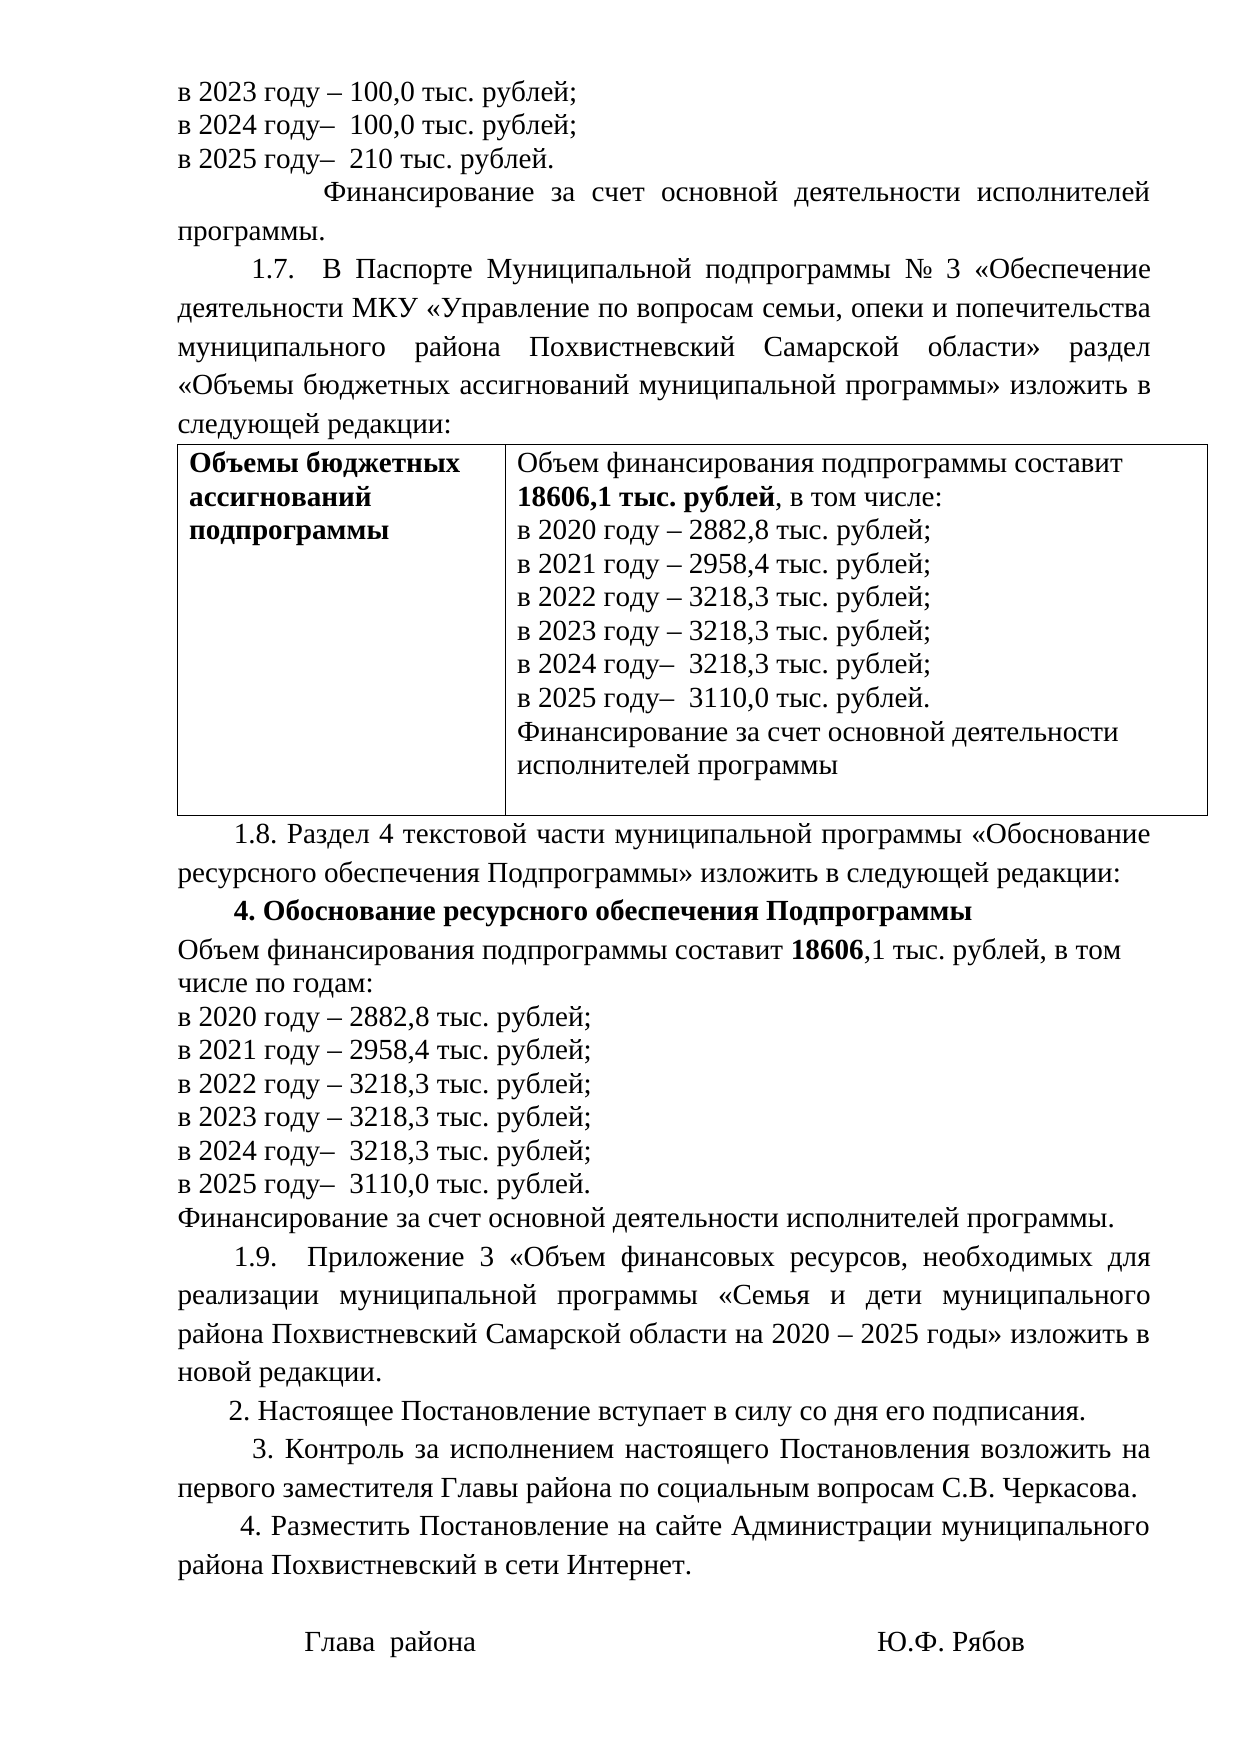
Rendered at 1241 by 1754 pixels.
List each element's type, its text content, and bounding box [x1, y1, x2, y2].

text 1.7. В Паспорте Муниципальной подпрограммы № 3 «Обеспечение деятельности МКУ «Управление по вопросам семьи, опеки и попечительства муниципального района Похвистневский Самарской области» раздел «Объемы бюджетных ассигнований муниципальной программы» изложить в следующей редакции: [177, 252, 1152, 439]
text 2. Настоящее Постановление вступает в силу со дня его подписания. [177, 1393, 1152, 1426]
text 1.9. Приложение 3 «Объем финансовых ресурсов, необходимых для реализации муниципальной программы «Семья и дети муниципального района Похвистневский Самарской области на 2020 – 2025 годы» изложить в новой редакции. [177, 1239, 1152, 1388]
text 1.8. Раздел 4 текстовой части муниципальной программы «Обоснование ресурсного обеспечения Подпрограммы» изложить в следующей редакции: [177, 816, 1152, 888]
text в 2025 году– 210 тыс. рублей. [177, 141, 1152, 174]
text Финансирование за счет основной деятельности исполнителей программы. [177, 1200, 1152, 1234]
text в 2025 году– 3110,0 тыс. рублей. [177, 1167, 1152, 1200]
text в 2020 году – 2882,8 тыс. рублей; [177, 999, 1152, 1032]
text в 2024 году– 3218,3 тыс. рублей; [177, 1133, 1152, 1167]
text в 2024 году– 100,0 тыс. рублей; [177, 107, 1152, 141]
text Финансирование за счет основной деятельности исполнителей программы. [177, 174, 1152, 247]
text в 2023 году – 3218,3 тыс. рублей; [177, 1099, 1152, 1133]
text в 2023 году – 100,0 тыс. рублей; [177, 74, 1152, 107]
text 3. Контроль за исполнением настоящего Постановления возложить на первого заместителя Главы района по социальным вопросам С.В. Черкасова. [177, 1431, 1152, 1503]
text Глава района Ю.Ф. Рябов [177, 1624, 1152, 1658]
text в 2022 году – 3218,3 тыс. рублей; [177, 1066, 1152, 1099]
text в 2021 году – 2958,4 тыс. рублей; [177, 1032, 1152, 1066]
text 4. Обоснование ресурсного обеспечения Подпрограммы [177, 893, 1152, 927]
text 4. Разместить Постановление на сайте Администрации муниципального района Похвистневский в сети Интернет. [177, 1508, 1152, 1581]
text Объем финансирования подпрограммы составит 18606,1 тыс. рублей, в том числе по годам: [177, 932, 1152, 999]
table_header Объем финансирования подпрограммы составит 18606,1 тыс. рублей, в том числе: в 2020 году – 2882,8 тыс. рублей; в 2021 году – 2958,4 тыс. рублей; в 2022 году – 3218,3 тыс. рублей; в 2023 году – 3218,3 тыс. рублей; в 2024 году– 3218,3 тыс. рублей; в 2025 году– 3110,0 тыс. рублей. Финансирование за счет основной деятельности исполнителей программы [506, 445, 1207, 815]
table_header Объемы бюджетных ассигнований подпрограммы [178, 445, 505, 815]
